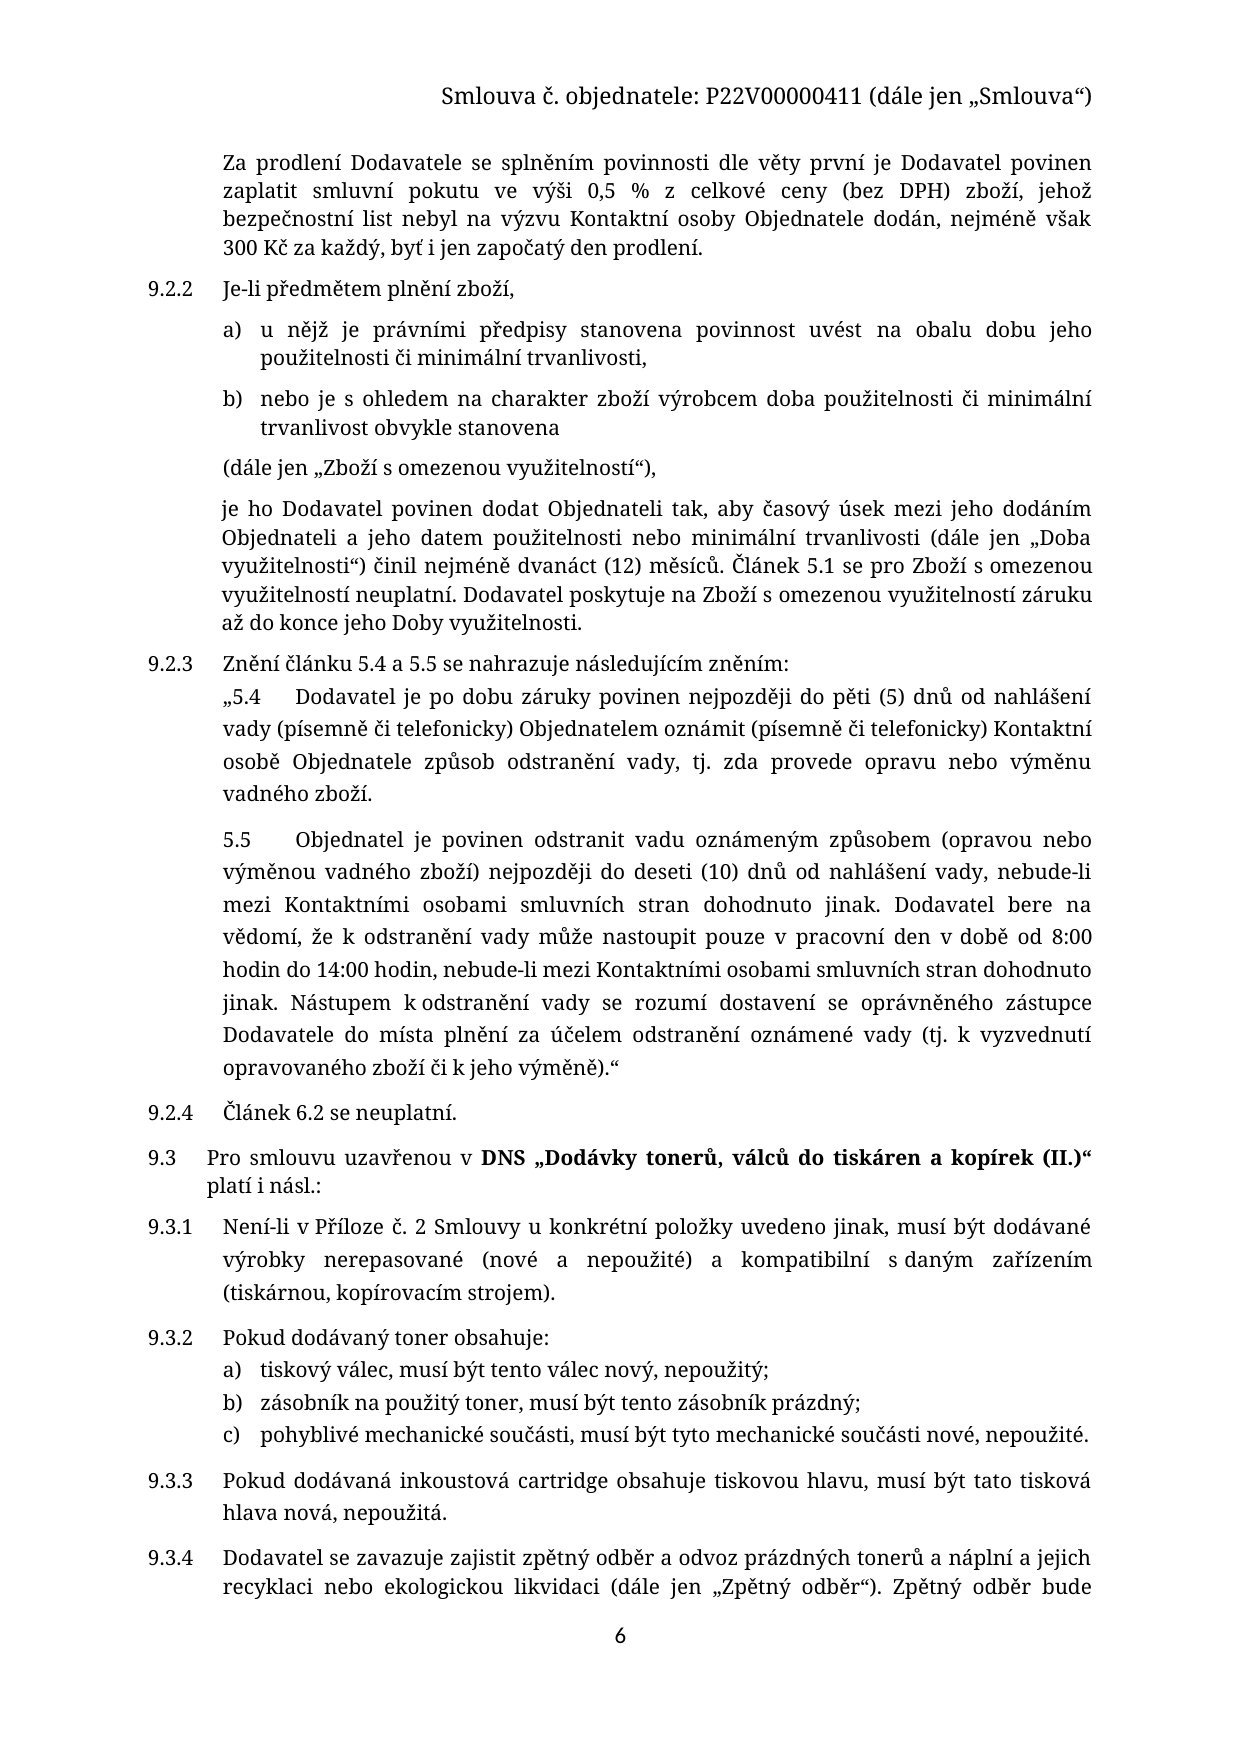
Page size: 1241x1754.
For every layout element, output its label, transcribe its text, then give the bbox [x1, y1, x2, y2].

list u nějž je právními předpisy stanovena povinnost uvést na obalu dobu jeho použitelnosti či minimální trvanlivosti, [223, 315, 1093, 372]
list Pro smlouvu uzavřenou v DNS „Dodávky tonerů, válců do tiskáren a kopírek (II.)“ platí i násl.: [148, 1143, 1093, 1200]
list 5.5 Objednatel je povinen odstranit vadu oznámeným způsobem (opravou nebo výměnou vadného zboží) nejpozději do deseti (10) dnů od nahlášení vady, nebude-li mezi Kontaktními osobami smluvních stran dohodnuto jinak. Dodavatel bere na vědomí, že k odstranění vady může nastoupit pouze v pracovní den v době od 8:00 hodin do 14:00 hodin, nebude-li mezi Kontaktními osobami smluvních stran dohodnuto jinak. Nástupem k odstranění vady se rozumí dostavení se oprávněného zástupce Dodavatele do místa plnění za účelem odstranění oznámené vady (tj. k vyzvednutí opravovaného zboží či k jeho výměně).“ [223, 825, 1093, 1081]
list zásobník na použitý toner, musí být tento zásobník prázdný; [223, 1388, 1093, 1416]
list Článek 6.2 se neuplatní. [148, 1098, 1093, 1126]
list Pokud dodávaný toner obsahuje: [148, 1323, 1093, 1351]
list „5.4 Dodavatel je po dobu záruky povinen nejpozději do pěti (5) dnů od nahlášení vady (písemně či telefonicky) Objednatelem oznámit (písemně či telefonicky) Kontaktní osobě Objednatele způsob odstranění vady, tj. zda provede opravu nebo výměnu vadného zboží. [223, 682, 1093, 808]
list tiskový válec, musí být tento válec nový, nepoužitý; [223, 1355, 1093, 1384]
list nebo je s ohledem na charakter zboží výrobcem doba použitelnosti či minimální trvanlivost obvykle stanovena [223, 384, 1093, 441]
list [148, 1543, 1093, 1600]
list pohyblivé mechanické součásti, musí být tyto mechanické součásti nové, nepoužité. [223, 1421, 1093, 1449]
text je ho Dodavatel povinen dodat Objednateli tak, aby časový úsek mezi jeho dodáním Objednateli a jeho datem použitelnosti nebo minimální trvanlivosti (dále jen „Doba využitelnosti“) činil nejméně dvanáct (12) měsíců. Článek 5.1 se pro Zboží s omezenou využitelností neuplatní. Dodavatel poskytuje na Zboží s omezenou využitelností záruku až do konce jeho Doby využitelnosti. [221, 494, 1093, 637]
list Znění článku 5.4 a 5.5 se nahrazuje následujícím zněním: [148, 649, 1093, 678]
text (dále jen „Zboží s omezenou využitelností“), [223, 453, 1093, 482]
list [148, 148, 1093, 261]
list Je-li předmětem plnění zboží, [148, 274, 1093, 302]
list Není-li v Příloze č. 2 Smlouvy u konkrétní položky uvedeno jinak, musí být dodávané výrobky nerepasované (nové a nepoužité) a kompatibilní s daným zařízením (tiskárnou, kopírovacím strojem). [148, 1212, 1093, 1306]
list Pokud dodávaná inkoustová cartridge obsahuje tiskovou hlavu, musí být tato tisková hlava nová, nepoužitá. [148, 1466, 1093, 1527]
